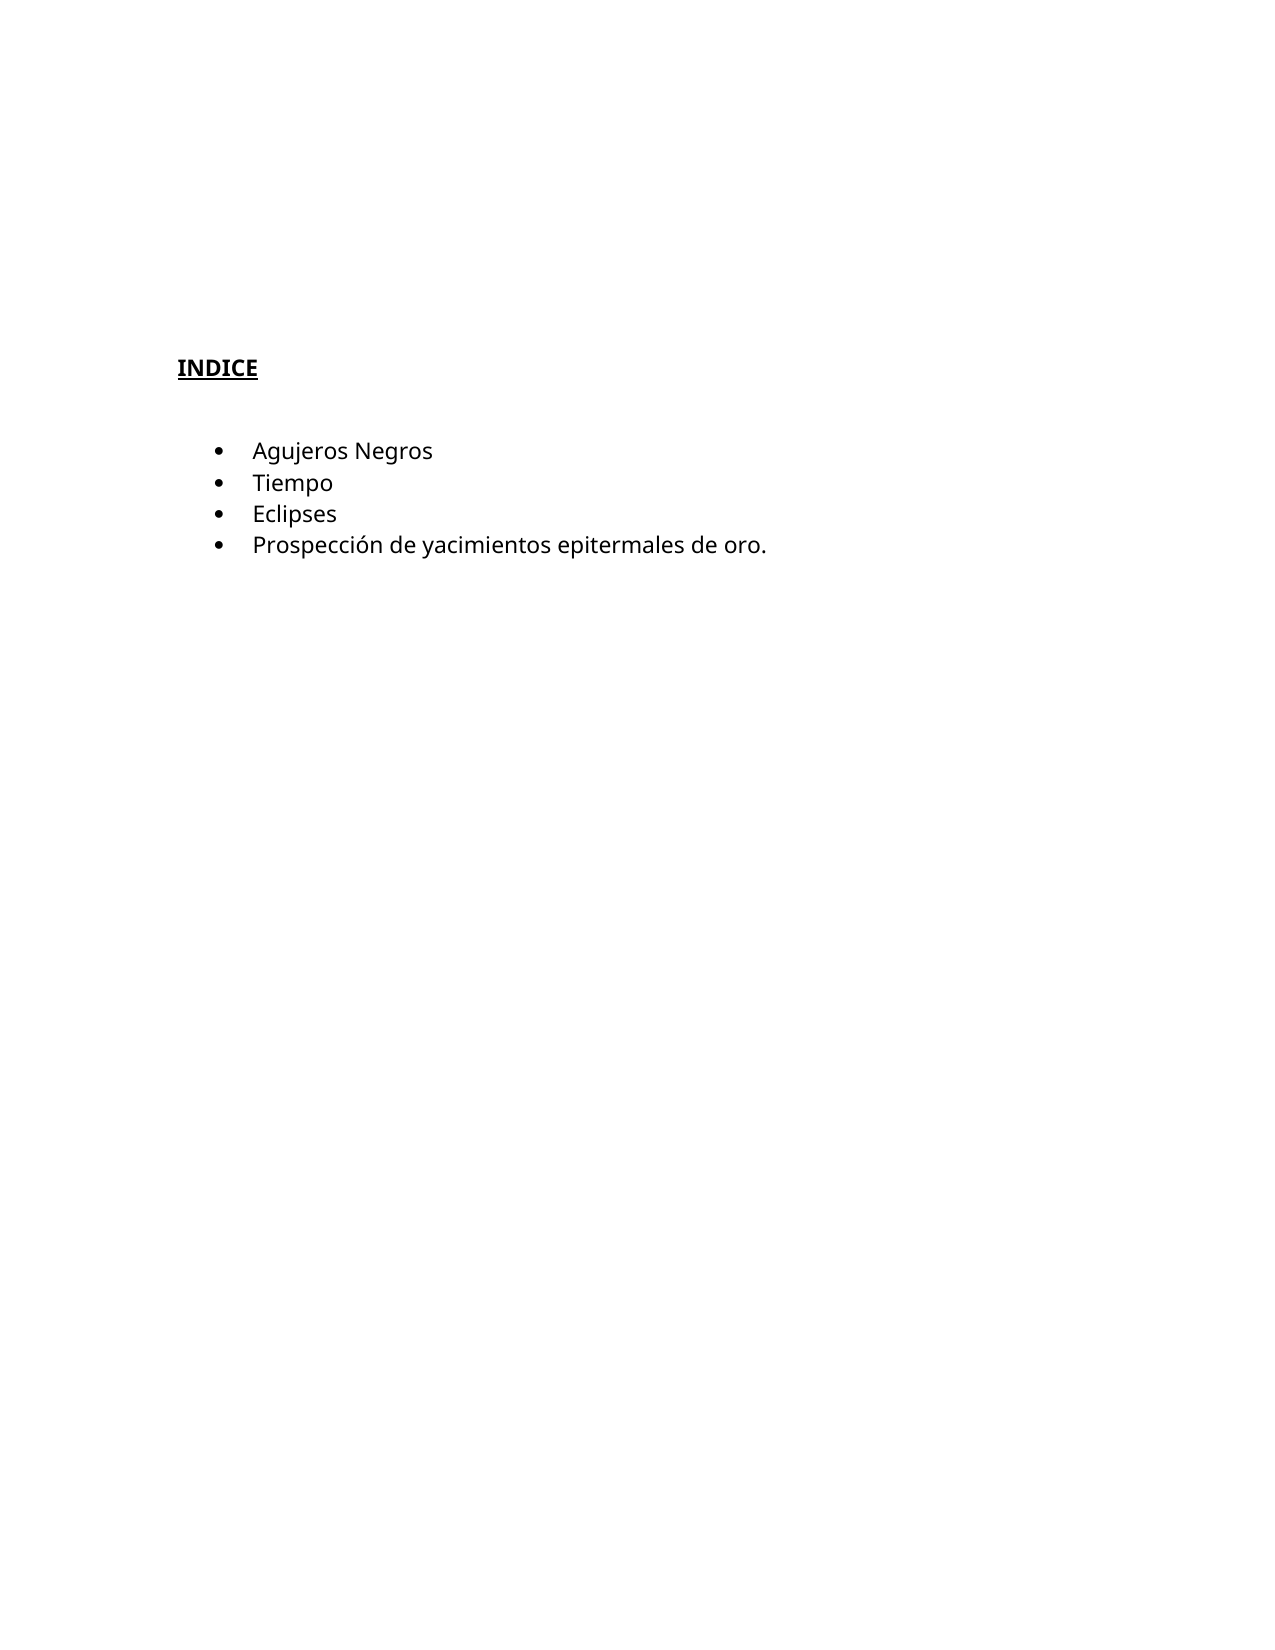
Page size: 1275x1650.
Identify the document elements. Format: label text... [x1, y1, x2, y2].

list Prospección de yacimientos epitermales de oro. [215, 529, 1098, 560]
list Eclipses [215, 498, 1098, 529]
list Agujeros Negros [215, 435, 1098, 467]
text INDICE [177, 352, 1098, 383]
list Tiempo [215, 467, 1098, 498]
